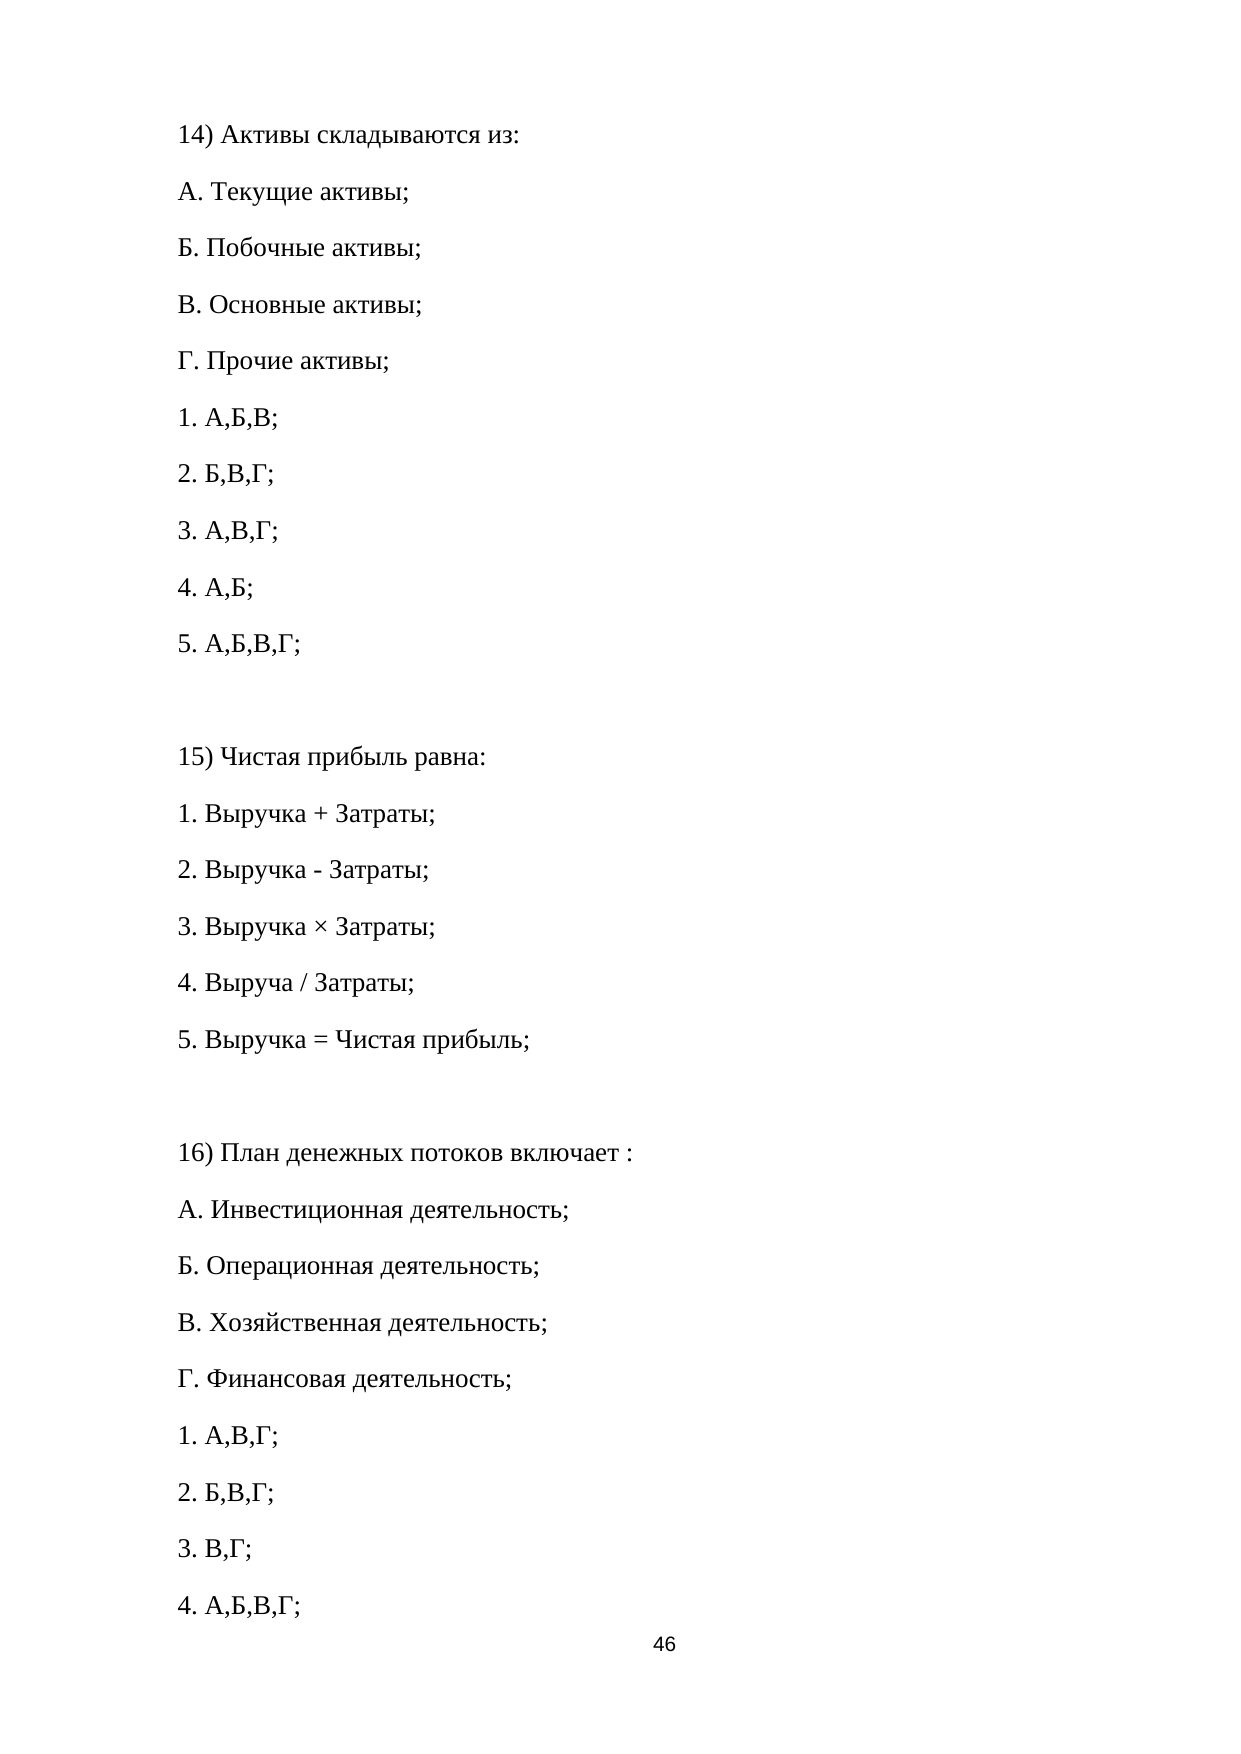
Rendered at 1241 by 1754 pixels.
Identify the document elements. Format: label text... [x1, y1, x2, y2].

text Г. Финансовая деятельность; [177, 1362, 1152, 1394]
text 5. Выручка = Чистая прибыль; [177, 1023, 1152, 1054]
text 1. Выручка + Затраты; [177, 797, 1152, 828]
text 1. А,Б,В; [177, 401, 1152, 432]
text 3. В,Г; [177, 1532, 1152, 1563]
text 2. Б,В,Г; [177, 457, 1152, 489]
text 2. Выручка - Затраты; [177, 853, 1152, 884]
text 1. А,В,Г; [177, 1419, 1152, 1450]
text 4. А,Б; [177, 571, 1152, 602]
text 4. Выруча / Затраты; [177, 967, 1152, 998]
text 2. Б,В,Г; [177, 1476, 1152, 1507]
text Г. Прочие активы; [177, 344, 1152, 376]
text А. Инвестиционная деятельность; [177, 1193, 1152, 1224]
text В. Хозяйственная деятельность; [177, 1306, 1152, 1337]
text 5. А,Б,В,Г; [177, 627, 1152, 658]
text 3. А,В,Г; [177, 514, 1152, 545]
text 16) План денежных потоков включает : [177, 1136, 1152, 1167]
text 4. А,Б,В,Г; [177, 1589, 1152, 1620]
text Б. Операционная деятельность; [177, 1249, 1152, 1281]
text 15) Чистая прибыль равна: [177, 740, 1152, 771]
text В. Основные активы; [177, 288, 1152, 319]
text 14) Активы складываются из: [177, 118, 1152, 149]
text Б. Побочные активы; [177, 231, 1152, 262]
text А. Текущие активы; [177, 175, 1152, 206]
text 3. Выручка × Затраты; [177, 910, 1152, 941]
